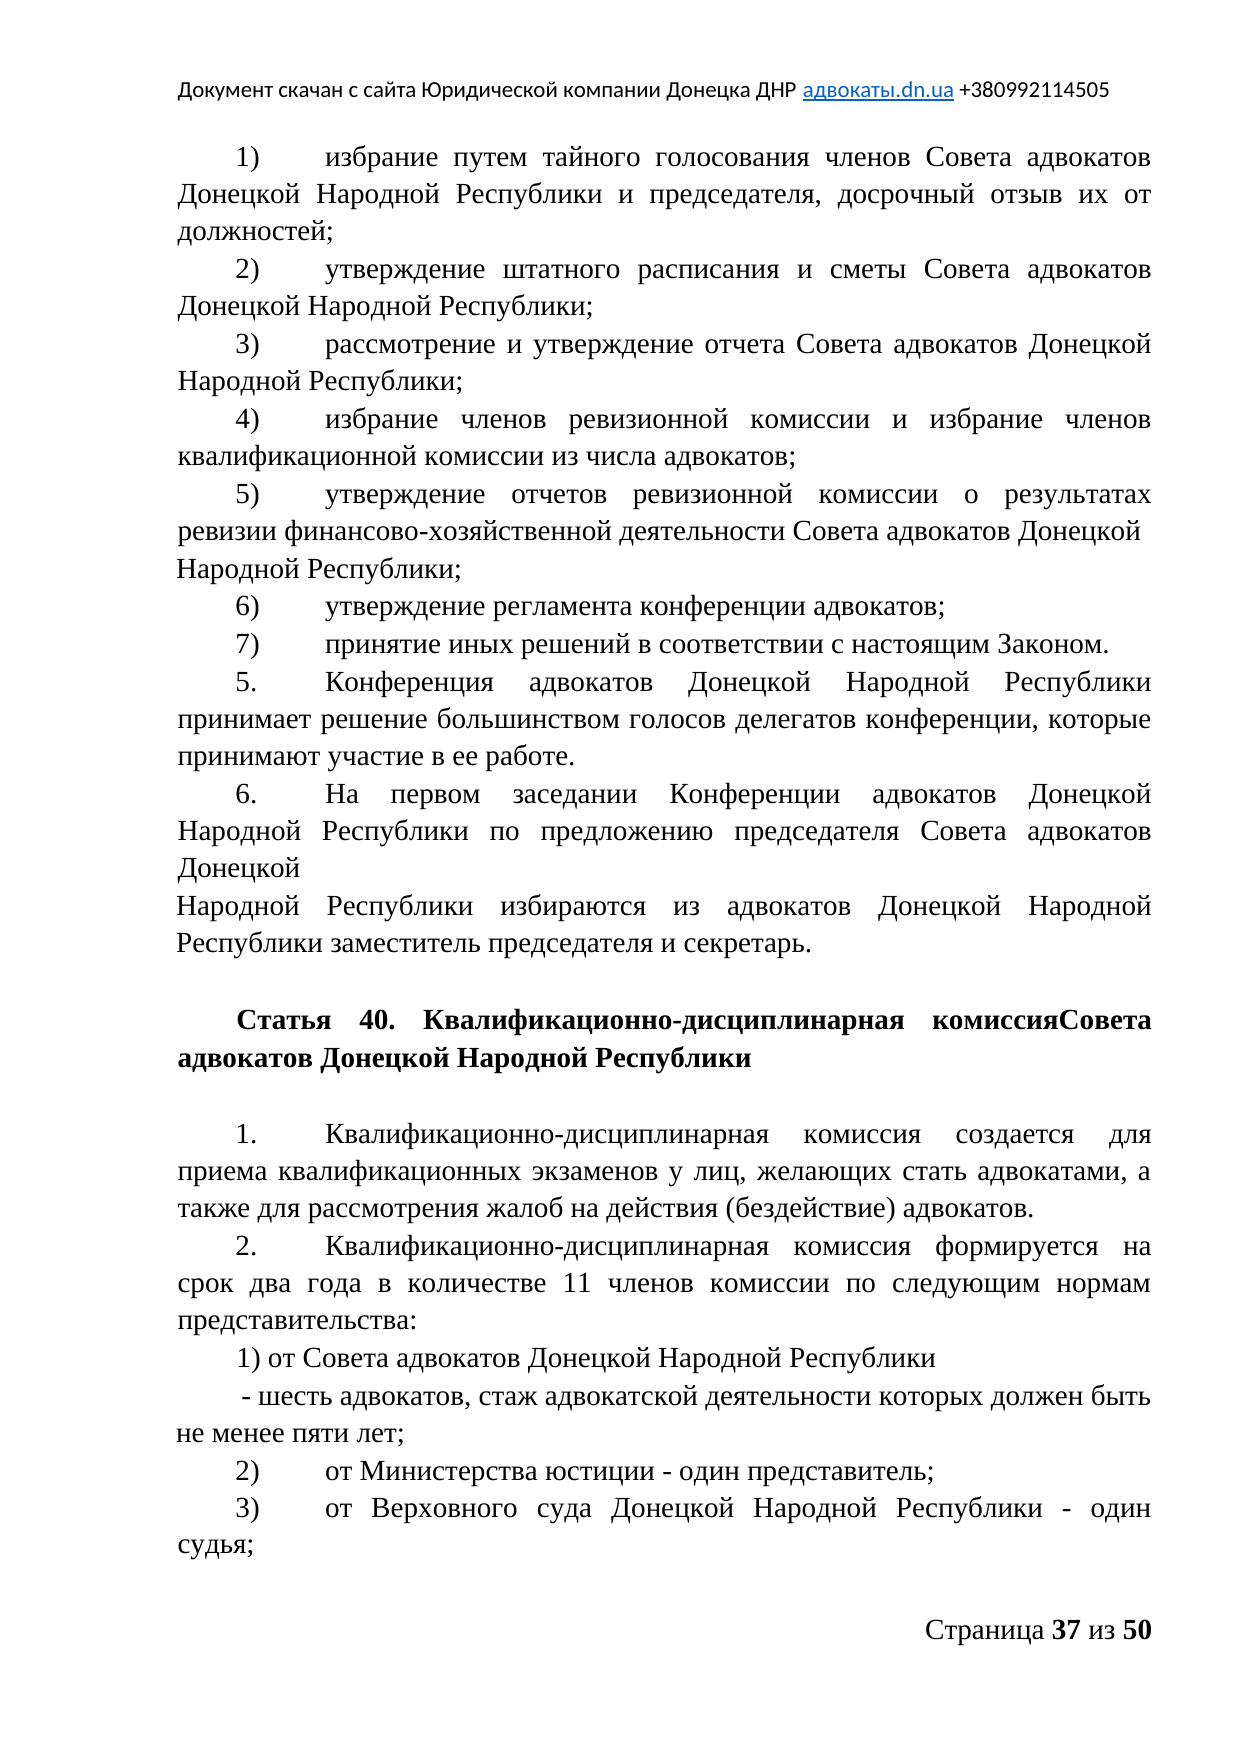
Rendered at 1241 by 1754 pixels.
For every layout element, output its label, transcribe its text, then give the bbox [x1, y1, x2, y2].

text - шесть адвокатов, стаж адвокатской деятельности которых должен быть не менее пяти лет; [176, 1378, 1152, 1449]
list от Верховного суда Донецкой Народной Республики - один судья; [177, 1491, 1152, 1560]
text Народной Республики избираются из адвокатов Донецкой Народной Республики заместитель председателя и секретарь. [176, 888, 1152, 959]
list Конференция адвокатов Донецкой Народной Республики принимает решение большинством голосов делегатов конференции, которые принимают участие в ее работе. [177, 664, 1152, 772]
list принятие иных решений в соответствии с настоящим Законом. [177, 626, 1152, 660]
subtitle Статья 40. Квалификационно-дисциплинарная комиссияСовета адвокатов Донецкой Народной Республики [177, 1002, 1152, 1073]
list Квалификационно-дисциплинарная комиссия формируется на срок два года в количестве 11 членов комиссии по следующим нормам представительства: [177, 1228, 1152, 1336]
list рассмотрение и утверждение отчета Совета адвокатов Донецкой Народной Республики; [177, 326, 1152, 397]
list Квалификационно-дисциплинарная комиссия создается для приема квалификационных экзаменов у лиц, желающих стать адвокатами, а также для рассмотрения жалоб на действия (бездействие) адвокатов. [177, 1116, 1152, 1224]
list избрание путем тайного голосования членов Совета адвокатов Донецкой Народной Республики и председателя, досрочный отзыв их от должностей; [177, 139, 1152, 247]
list утверждение отчетов ревизионной комиссии о результатах ревизии финансово-хозяйственной деятельности Совета адвокатов Донецкой [177, 476, 1152, 547]
list утверждение регламента конференции адвокатов; [177, 588, 1152, 622]
text 1) от Совета адвокатов Донецкой Народной Республики [236, 1340, 1152, 1374]
list утверждение штатного расписания и сметы Совета адвокатов Донецкой Народной Республики; [177, 251, 1152, 322]
list избрание членов ревизионной комиссии и избрание членов квалификационной комиссии из числа адвокатов; [177, 401, 1152, 472]
text Народной Республики; [176, 551, 1152, 584]
list от Министерства юстиции - один представитель; [177, 1453, 1152, 1486]
list На первом заседании Конференции адвокатов Донецкой Народной Республики по предложению председателя Совета адвокатов Донецкой [177, 776, 1152, 884]
